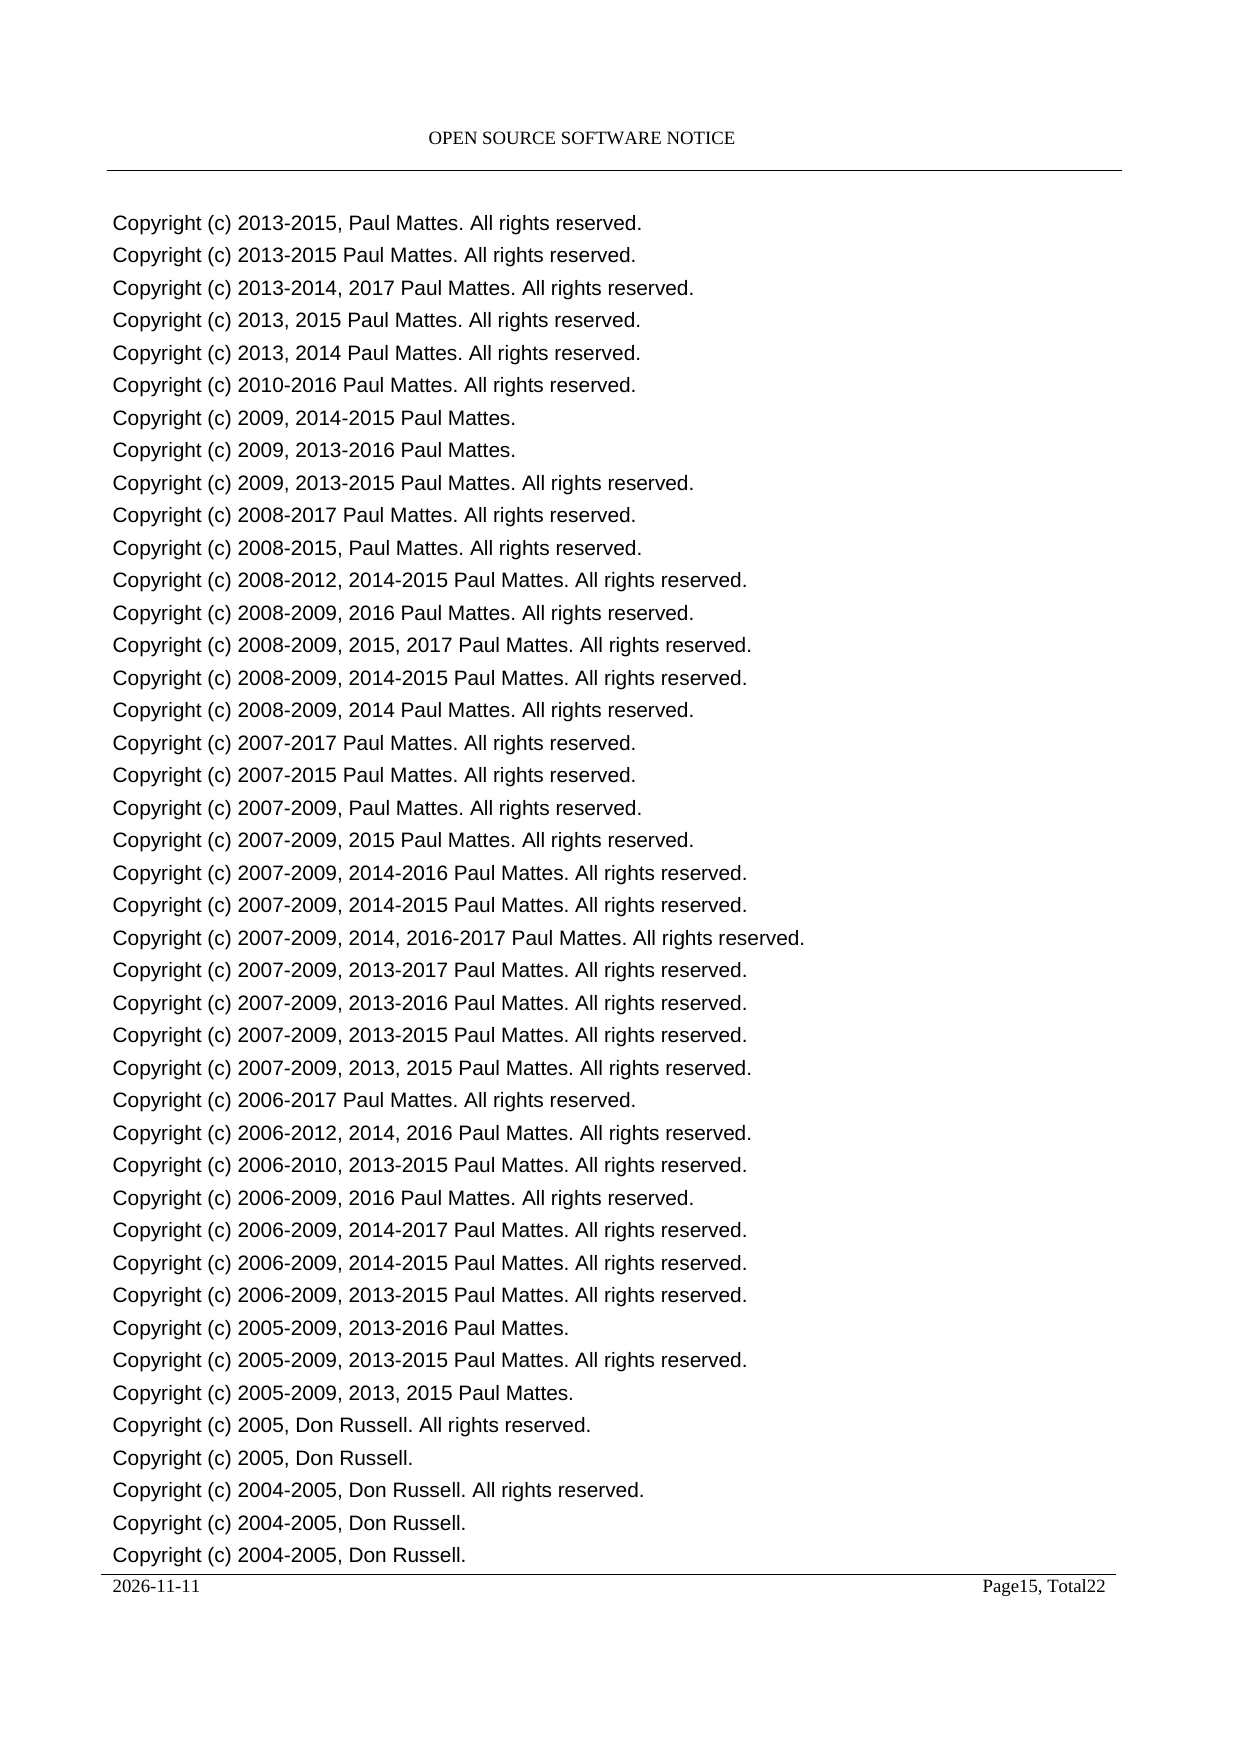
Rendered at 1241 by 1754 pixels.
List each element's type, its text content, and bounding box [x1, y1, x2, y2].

text Copyright (c) 2004-2005, Don Russell. [112, 1539, 1128, 1571]
text Copyright (c) 2009, 2013-2016 Paul Mattes. [112, 434, 1128, 466]
text Copyright (c) 2006-2009, 2016 Paul Mattes. All rights reserved. [112, 1181, 1128, 1214]
text Copyright (c) 2008-2009, 2014-2015 Paul Mattes. All rights reserved. [112, 661, 1128, 694]
text Copyright (c) 2006-2009, 2014-2015 Paul Mattes. All rights reserved. [112, 1246, 1128, 1279]
text Copyright (c) 2013, 2014 Paul Mattes. All rights reserved. [112, 336, 1128, 369]
text Copyright (c) 2006-2009, 2014-2017 Paul Mattes. All rights reserved. [112, 1214, 1128, 1246]
text Copyright (c) 2007-2009, 2013, 2015 Paul Mattes. All rights reserved. [112, 1051, 1128, 1084]
text Copyright (c) 2013-2015 Paul Mattes. All rights reserved. [112, 239, 1128, 271]
text Copyright (c) 2009, 2013-2015 Paul Mattes. All rights reserved. [112, 466, 1128, 499]
text Copyright (c) 2007-2009, Paul Mattes. All rights reserved. [112, 791, 1128, 824]
text Copyright (c) 2007-2009, 2014-2016 Paul Mattes. All rights reserved. [112, 856, 1128, 889]
text Copyright (c) 2013-2014, 2017 Paul Mattes. All rights reserved. [112, 271, 1128, 304]
text Copyright (c) 2007-2009, 2013-2017 Paul Mattes. All rights reserved. [112, 954, 1128, 986]
text Copyright (c) 2006-2009, 2013-2015 Paul Mattes. All rights reserved. [112, 1279, 1128, 1311]
text Copyright (c) 2013-2015, Paul Mattes. All rights reserved. [112, 206, 1128, 239]
text Copyright (c) 2004-2005, Don Russell. [112, 1506, 1128, 1539]
text Copyright (c) 2007-2009, 2015 Paul Mattes. All rights reserved. [112, 824, 1128, 856]
text Copyright (c) 2006-2017 Paul Mattes. All rights reserved. [112, 1084, 1128, 1116]
text Copyright (c) 2005-2009, 2013, 2015 Paul Mattes. [112, 1376, 1128, 1409]
text Copyright (c) 2006-2012, 2014, 2016 Paul Mattes. All rights reserved. [112, 1116, 1128, 1149]
text Copyright (c) 2005-2009, 2013-2015 Paul Mattes. All rights reserved. [112, 1344, 1128, 1376]
text Copyright (c) 2013, 2015 Paul Mattes. All rights reserved. [112, 304, 1128, 336]
text Copyright (c) 2008-2009, 2015, 2017 Paul Mattes. All rights reserved. [112, 629, 1128, 661]
text Copyright (c) 2008-2009, 2014 Paul Mattes. All rights reserved. [112, 694, 1128, 726]
text Copyright (c) 2005, Don Russell. All rights reserved. [112, 1409, 1128, 1441]
text Copyright (c) 2008-2015, Paul Mattes. All rights reserved. [112, 531, 1128, 564]
text Copyright (c) 2005, Don Russell. [112, 1441, 1128, 1474]
text Copyright (c) 2009, 2014-2015 Paul Mattes. [112, 401, 1128, 434]
text Copyright (c) 2006-2010, 2013-2015 Paul Mattes. All rights reserved. [112, 1149, 1128, 1181]
text Copyright (c) 2004-2005, Don Russell. All rights reserved. [112, 1474, 1128, 1506]
text Copyright (c) 2008-2012, 2014-2015 Paul Mattes. All rights reserved. [112, 564, 1128, 596]
text Copyright (c) 2007-2009, 2013-2015 Paul Mattes. All rights reserved. [112, 1019, 1128, 1051]
text Copyright (c) 2007-2017 Paul Mattes. All rights reserved. [112, 726, 1128, 759]
text Copyright (c) 2008-2009, 2016 Paul Mattes. All rights reserved. [112, 596, 1128, 629]
text Copyright (c) 2007-2009, 2014, 2016-2017 Paul Mattes. All rights reserved. [112, 921, 1128, 954]
text Copyright (c) 2007-2009, 2013-2016 Paul Mattes. All rights reserved. [112, 986, 1128, 1019]
text Copyright (c) 2007-2015 Paul Mattes. All rights reserved. [112, 759, 1128, 791]
text Copyright (c) 2010-2016 Paul Mattes. All rights reserved. [112, 369, 1128, 401]
text Copyright (c) 2007-2009, 2014-2015 Paul Mattes. All rights reserved. [112, 889, 1128, 921]
text Copyright (c) 2008-2017 Paul Mattes. All rights reserved. [112, 499, 1128, 531]
text Copyright (c) 2005-2009, 2013-2016 Paul Mattes. [112, 1311, 1128, 1344]
